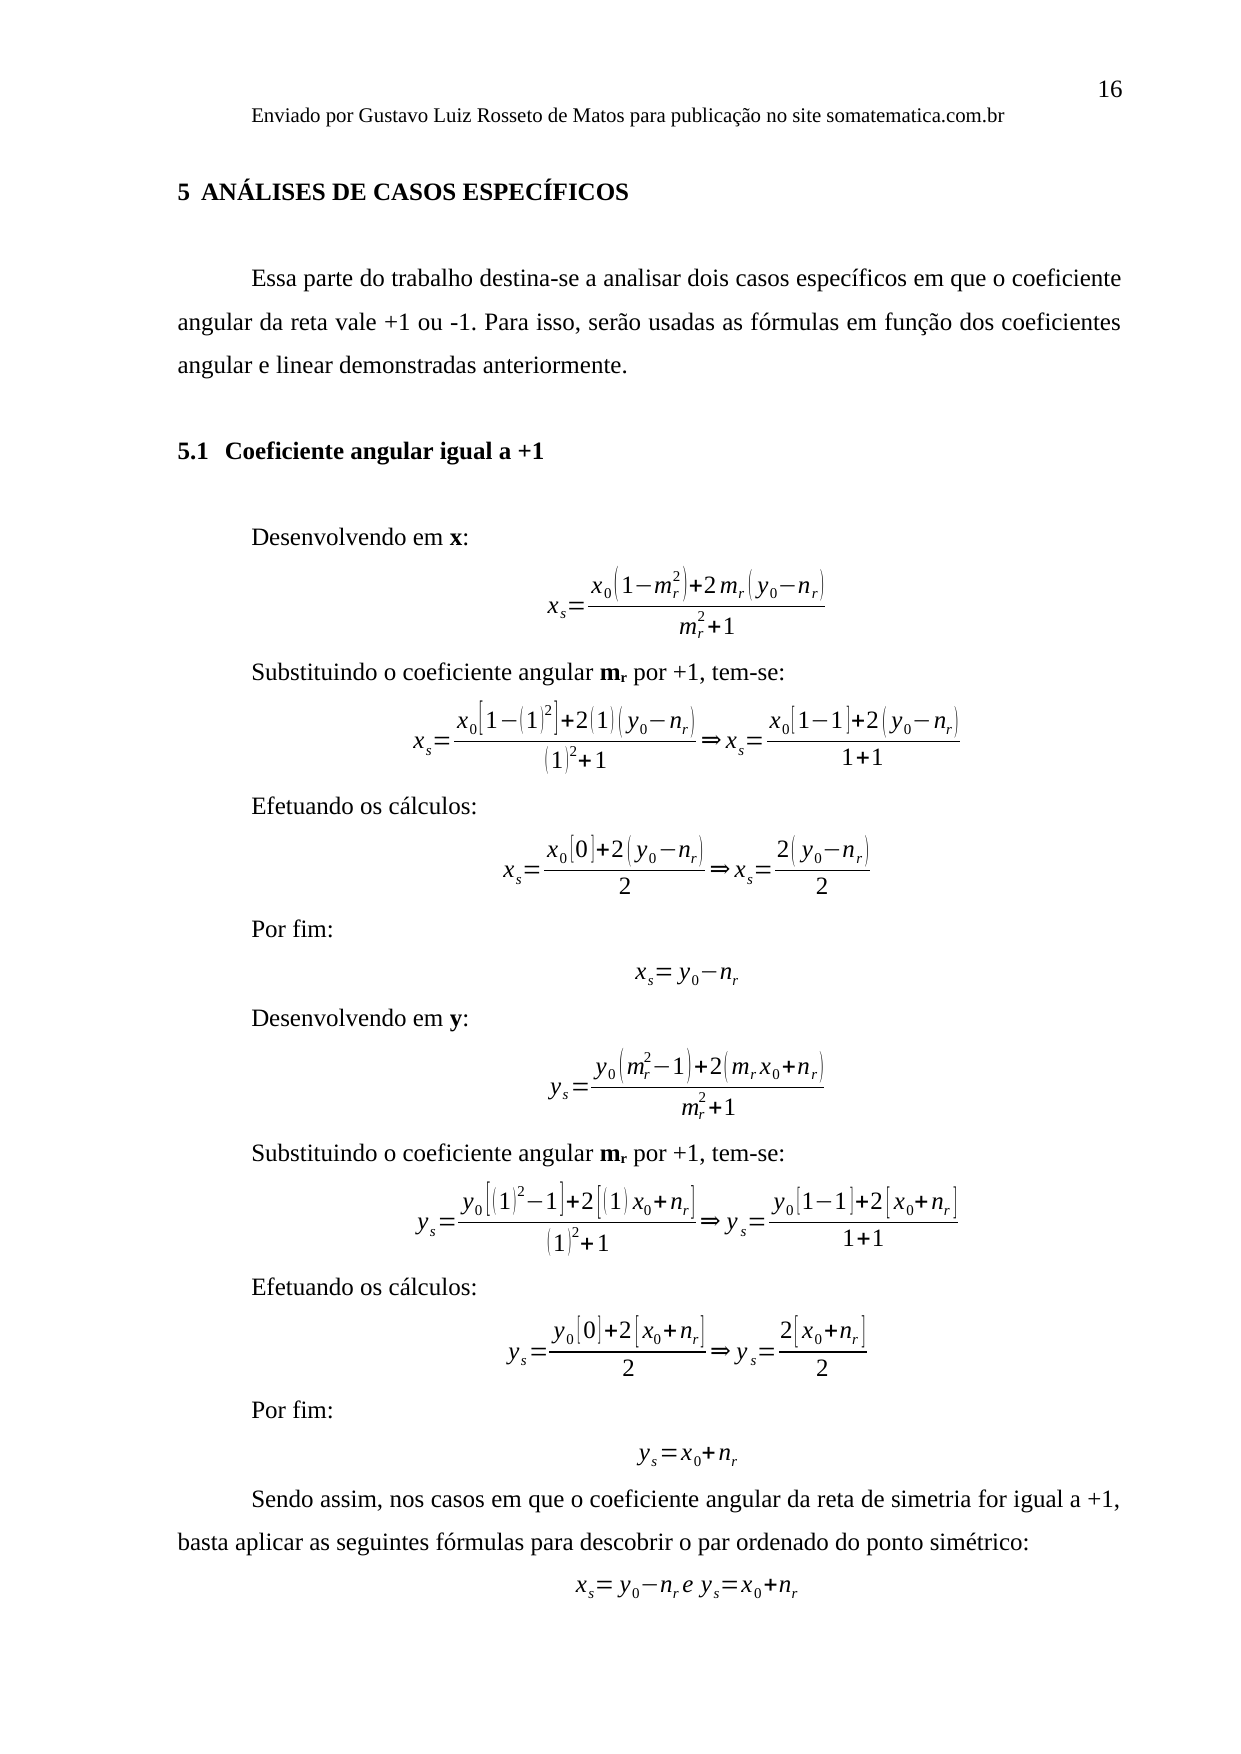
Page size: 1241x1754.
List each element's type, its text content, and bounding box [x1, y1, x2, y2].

text Desenvolvendo em y: [177, 1003, 1122, 1032]
text Efetuando os cálculos: [177, 1272, 1122, 1301]
text Desenvolvendo em x: [177, 522, 1122, 551]
text Efetuando os cálculos: [177, 791, 1122, 820]
text Por fim: [177, 914, 1122, 943]
text Essa parte do trabalho destina-se a analisar dois casos específicos em que o coeficiente angular da reta vale +1 ou -1. Para isso, serão usadas as fórmulas em função dos coeficientes angular e linear demonstradas anteriormente. [177, 263, 1122, 378]
text Substituindo o coeficiente angular mr por +1, tem-se: [177, 1138, 1122, 1167]
text Substituindo o coeficiente angular mr por +1, tem-se: [177, 657, 1122, 686]
subtitle Coeficiente angular igual a +1 [177, 436, 1122, 465]
subtitle ANÁLISES DE CASOS ESPECÍFICOS [177, 177, 1122, 206]
text Sendo assim, nos casos em que o coeficiente angular da reta de simetria for igual a +1, basta aplicar as seguintes fórmulas para descobrir o par ordenado do ponto simétrico: [177, 1484, 1122, 1556]
text Por fim: [177, 1396, 1122, 1424]
